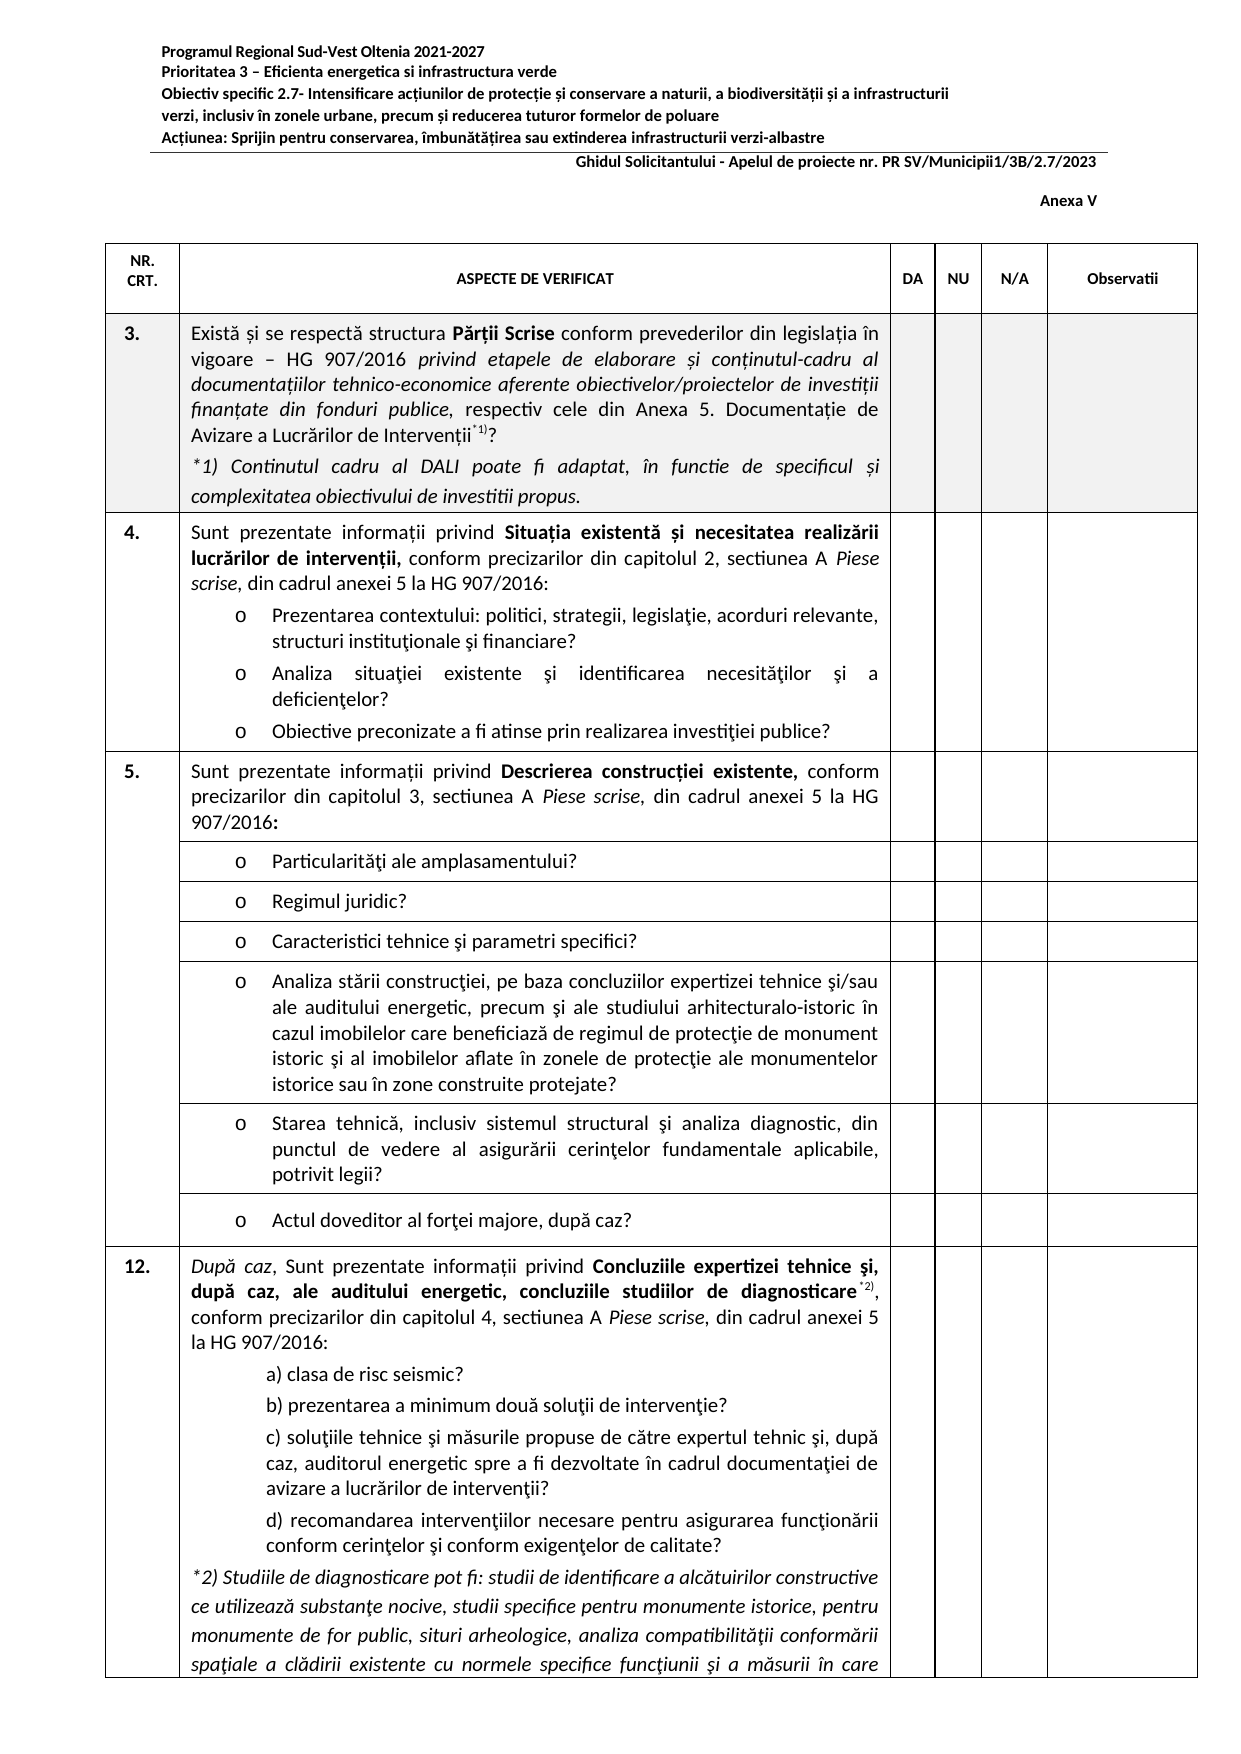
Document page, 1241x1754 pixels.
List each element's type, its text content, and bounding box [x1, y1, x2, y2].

table_cell [891, 513, 934, 751]
table_cell [936, 752, 981, 841]
table_cell [891, 962, 934, 1102]
table_header NU [936, 244, 981, 313]
table_cell [1048, 752, 1197, 841]
table_cell [891, 882, 934, 921]
table_cell Sunt prezentate informații privind Situaţia existentă şi necesitatea realizării lucrărilor de intervenţii, conform precizarilor din capitolul 2, sectiunea A Piese scrise, din cadrul anexei 5 la HG 907/2016: Prezentarea contextului: politici, strategii, legislaţie, acorduri relevante, structuri instituţionale şi financiare? Analiza situaţiei existente şi identificarea necesităţilor şi a deficienţelor? Obiective preconizate a fi atinse prin realizarea investiţiei publice? [180, 513, 890, 751]
table_cell [1048, 882, 1197, 921]
table_cell [936, 882, 981, 921]
table_cell [936, 1247, 981, 1677]
table_header Observatii [1048, 244, 1197, 313]
table_cell [1048, 1104, 1197, 1193]
table_cell Există și se respectă structura Părții Scrise conform prevederilor din legislația în vigoare – HG 907/2016 privind etapele de elaborare şi conţinutul-cadru al documentaţiilor tehnico-economice aferente obiectivelor/proiectelor de investiţii finanţate din fonduri publice, respectiv cele din Anexa 5. Documentaţie de Avizare a Lucrărilor de Intervenţii*1)? *1) Continutul cadru al DALI poate fi adaptat, în functie de specificul și complexitatea obiectivului de investitii propus. [180, 314, 890, 512]
table_cell Particularităţi ale amplasamentului? [180, 842, 890, 881]
table_cell [936, 842, 981, 881]
table_cell [982, 752, 1047, 841]
table_cell [936, 962, 981, 1102]
table_cell [982, 922, 1047, 961]
table_cell [982, 314, 1047, 512]
table_cell Analiza stării construcţiei, pe baza concluziilor expertizei tehnice şi/sau ale auditului energetic, precum şi ale studiului arhitecturalo-istoric în cazul imobilelor care beneficiază de regimul de protecţie de monument istoric şi al imobilelor aflate în zonele de protecţie ale monumentelor istorice sau în zone construite protejate? [180, 962, 890, 1102]
table_cell [891, 314, 934, 512]
table_cell [1048, 513, 1197, 751]
table_cell [1048, 1247, 1197, 1677]
table_cell [106, 314, 179, 512]
table_header N/A [982, 244, 1047, 313]
table_cell Regimul juridic? [180, 882, 890, 921]
table_cell [936, 314, 981, 512]
table_header DA [891, 244, 934, 313]
table_cell [936, 922, 981, 961]
table_cell [1048, 314, 1197, 512]
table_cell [180, 1247, 890, 1677]
table_header ASPECTE DE VERIFICAT [180, 244, 890, 313]
table_cell [1048, 842, 1197, 881]
table_cell [891, 752, 934, 841]
table_header NR. CRT. [106, 244, 179, 313]
table_cell Starea tehnică, inclusiv sistemul structural şi analiza diagnostic, din punctul de vedere al asigurării cerinţelor fundamentale aplicabile, potrivit legii? [180, 1104, 890, 1193]
table_cell [982, 513, 1047, 751]
table_cell [891, 1194, 934, 1246]
table_cell [891, 1104, 934, 1193]
table_cell [106, 513, 179, 751]
table_cell [1048, 962, 1197, 1102]
table_cell [936, 1194, 981, 1246]
table_cell [106, 1247, 179, 1677]
table_cell Sunt prezentate informații privind Descrierea construcţiei existente, conform precizarilor din capitolul 3, sectiunea A Piese scrise, din cadrul anexei 5 la HG 907/2016: [180, 752, 890, 841]
table_cell [1048, 922, 1197, 961]
table_cell [982, 1104, 1047, 1193]
table_cell [982, 1194, 1047, 1246]
table_cell [106, 752, 179, 1246]
table_cell [936, 1104, 981, 1193]
table_cell [891, 1247, 934, 1677]
table_cell [936, 513, 981, 751]
table_cell [982, 842, 1047, 881]
table_cell [891, 922, 934, 961]
table_cell [982, 882, 1047, 921]
table_cell [1048, 1194, 1197, 1246]
table_cell [891, 842, 934, 881]
table_cell [982, 1247, 1047, 1677]
table_cell Caracteristici tehnice şi parametri specifici? [180, 922, 890, 961]
table_cell Actul doveditor al forţei majore, după caz? [180, 1194, 890, 1246]
table_cell [982, 962, 1047, 1102]
